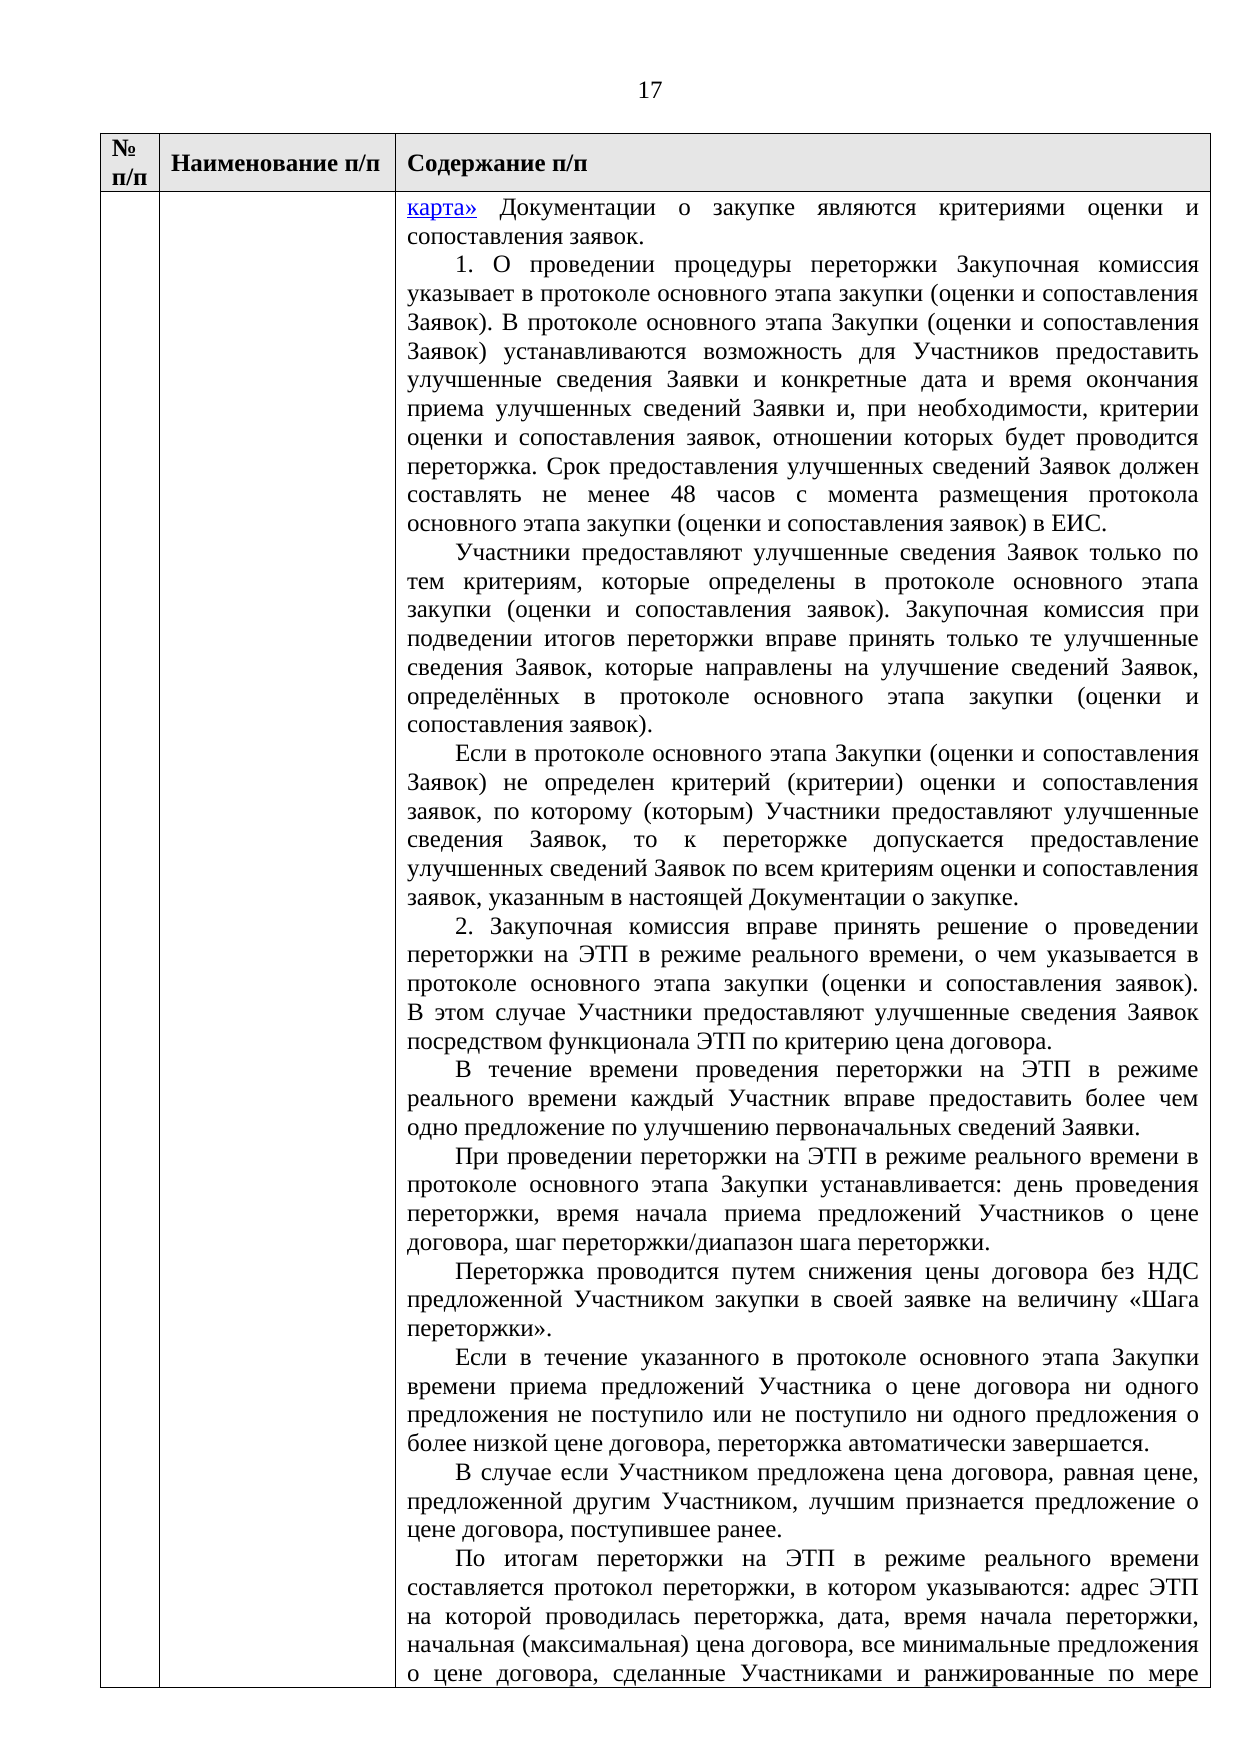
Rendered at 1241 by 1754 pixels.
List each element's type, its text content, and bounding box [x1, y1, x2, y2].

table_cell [396, 192, 1210, 1687]
table_header Содержание п/п [396, 134, 1210, 191]
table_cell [160, 192, 395, 1687]
table_header Наименование п/п [160, 134, 395, 191]
table_header № п/п [101, 134, 159, 191]
table_cell [101, 192, 159, 1687]
